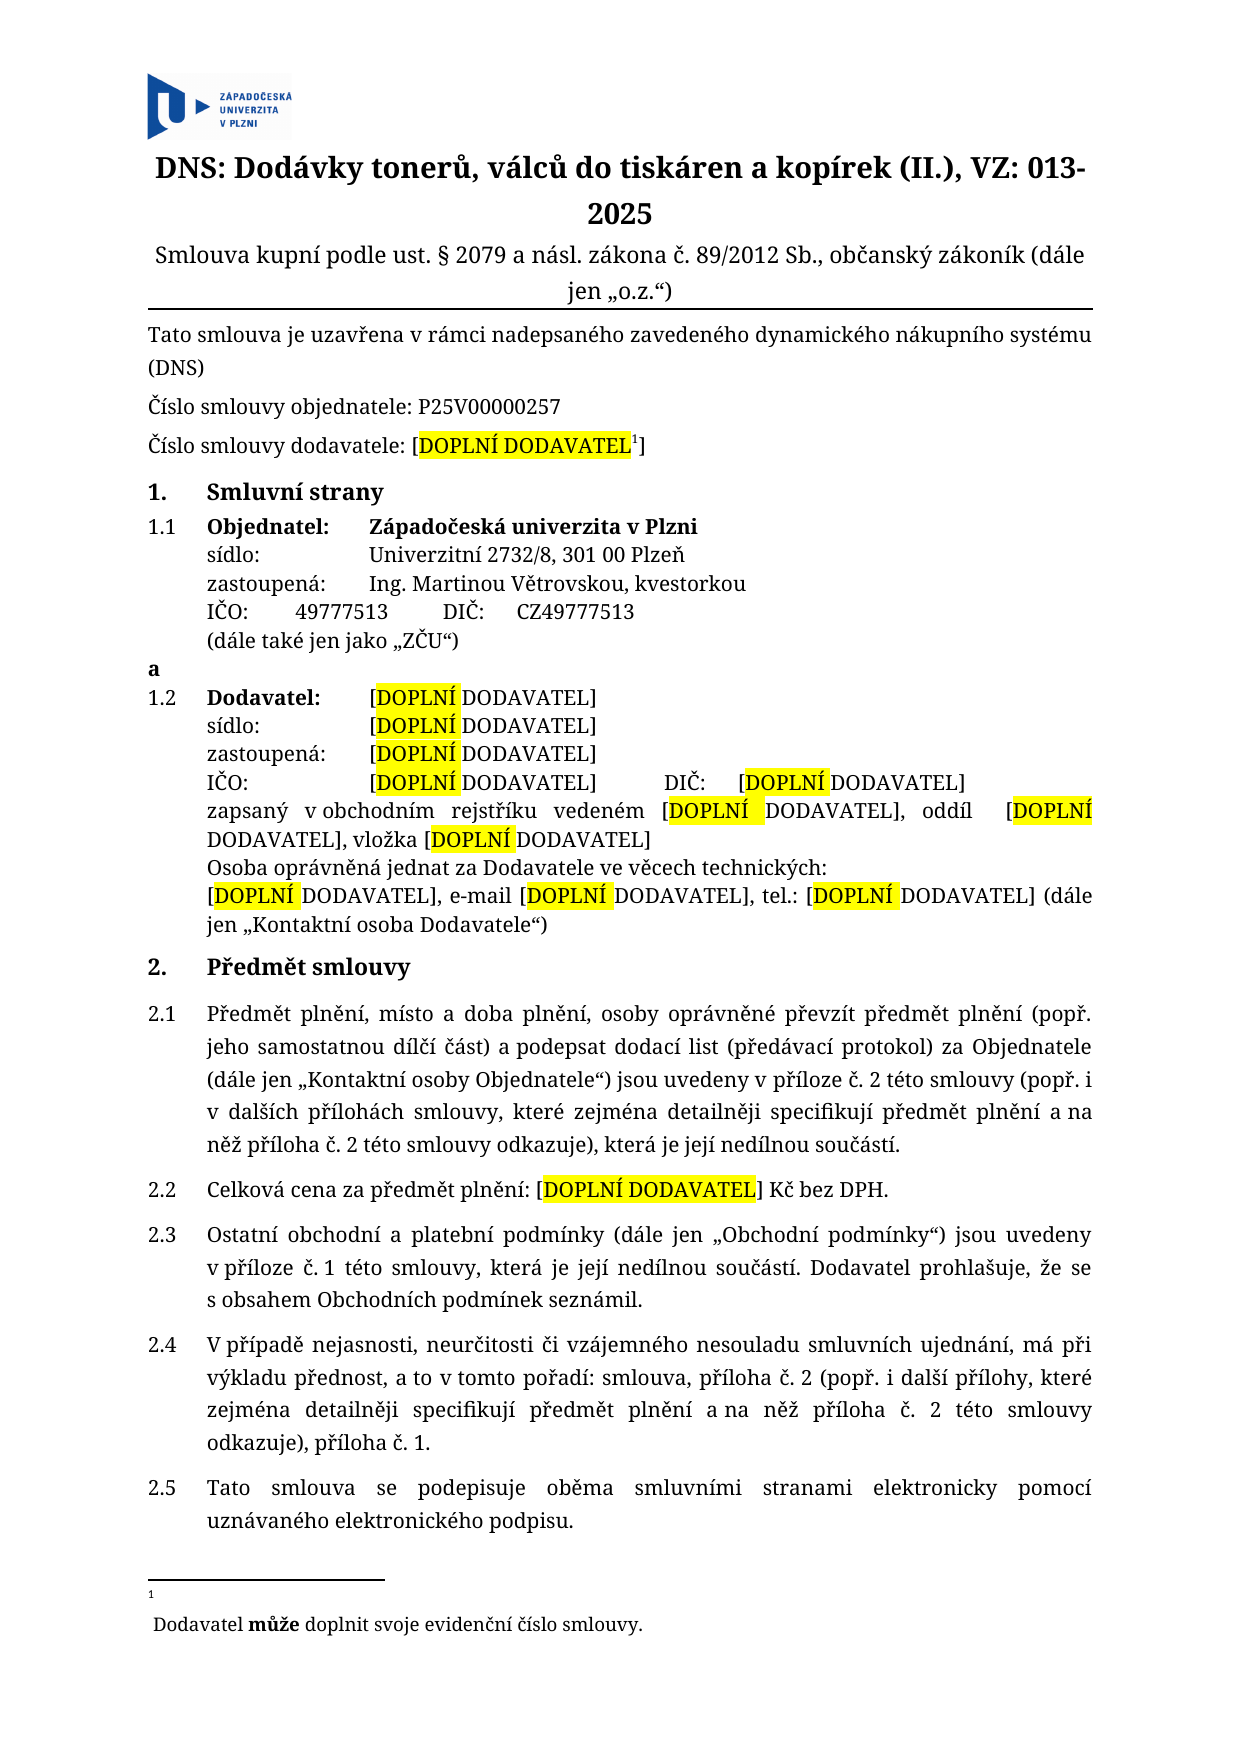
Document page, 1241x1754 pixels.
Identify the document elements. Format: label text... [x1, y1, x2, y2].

text Tato smlouva je uzavřena v rámci nadepsaného zavedeného dynamického nákupního systému (DNS) [148, 321, 1093, 382]
text Smlouva kupní podle ust. § 2079 a násl. zákona č. 89/2012 Sb., občanský zákoník (dále jen „o.z.“) [148, 239, 1093, 308]
text sídlo: Univerzitní 2732/8, 301 00 Plzeň [207, 540, 1093, 569]
text IČO: [DOPLNÍ DODAVATEL] DIČ: [DOPLNÍ DODAVATEL] [461, 768, 745, 796]
text [DOPLNÍ DODAVATEL], e-mail [DOPLNÍ DODAVATEL], tel.: [DOPLNÍ DODAVATEL] (dále jen „Kontaktní osoba Dodavatele“) [207, 882, 1093, 938]
picture [147, 73, 292, 140]
list Dodavatel: [DOPLNÍ DODAVATEL] [461, 683, 1093, 711]
text zastoupená: [DOPLNÍ DODAVATEL] [207, 739, 1093, 768]
text sídlo: [DOPLNÍ DODAVATEL] [207, 711, 376, 739]
text sídlo: [DOPLNÍ DODAVATEL] [461, 711, 1093, 739]
list Celková cena za předmět plnění: [DOPLNÍ DODAVATEL] Kč bez DPH. [756, 1175, 1093, 1203]
list Předmět smlouvy [148, 951, 1093, 982]
list Smluvní strany [148, 476, 1093, 507]
text Osoba oprávněná jednat za Dodavatele ve věcech technických: [207, 853, 1093, 882]
text Číslo smlouvy dodavatele: [DOPLNÍ DODAVATEL] [148, 431, 419, 459]
text zastoupená: Ing. Martinou Větrovskou, kvestorkou [207, 569, 1093, 597]
text (dále také jen jako „ZČU“) [207, 626, 1093, 654]
text IČO: [DOPLNÍ DODAVATEL] DIČ: [DOPLNÍ DODAVATEL] [207, 768, 376, 796]
list Tato smlouva se podepisuje oběma smluvními stranami elektronicky pomocí uznávaného elektronického podpisu. [148, 1473, 1093, 1534]
text Číslo smlouvy dodavatele: [DOPLNÍ DODAVATEL] [631, 431, 1093, 459]
text DNS: Dodávky tonerů, válců do tiskáren a kopírek (II.), VZ: 013-2025 [148, 148, 1093, 233]
text zapsaný v obchodním rejstříku vedeném [DOPLNÍ DODAVATEL], oddíl [DOPLNÍ DODAVATEL], vložka [DOPLNÍ DODAVATEL] [207, 796, 1093, 853]
text a [148, 654, 1093, 683]
text Číslo smlouvy objednatele: P25V00000257 [148, 392, 1093, 421]
list Předmět plnění, místo a doba plnění, osoby oprávněné převzít předmět plnění (popř. jeho samostatnou dílčí část) a podepsat dodací list (předávací protokol) za Objednatele (dále jen „Kontaktní osoby Objednatele“) jsou uvedeny v příloze č. 2 této smlouvy (popř. i v dalších přílohách smlouvy, které zejména detailněji specifikují předmět plnění a na něž příloha č. 2 této smlouvy odkazuje), která je její nedílnou součástí. [148, 999, 1093, 1158]
text IČO: [DOPLNÍ DODAVATEL] DIČ: [DOPLNÍ DODAVATEL] [830, 768, 1093, 796]
list Ostatní obchodní a platební podmínky (dále jen „Obchodní podmínky“) jsou uvedeny v příloze č. 1 této smlouvy, která je její nedílnou součástí. Dodavatel prohlašuje, že se s obsahem Obchodních podmínek seznámil. [148, 1220, 1093, 1314]
list Dodavatel: [DOPLNÍ DODAVATEL] [148, 683, 376, 711]
text IČO: 49777513 DIČ: CZ49777513 [207, 597, 1093, 626]
list Celková cena za předmět plnění: [DOPLNÍ DODAVATEL] Kč bez DPH. [148, 1175, 543, 1203]
list Objednatel: Západočeská univerzita v Plzni [148, 512, 1093, 540]
list V případě nejasnosti, neurčitosti či vzájemného nesouladu smluvních ujednání, má při výkladu přednost, a to v tomto pořadí: smlouva, příloha č. 2 (popř. i další přílohy, které zejména detailněji specifikují předmět plnění a na něž příloha č. 2 této smlouvy odkazuje), příloha č. 1. [148, 1330, 1093, 1457]
